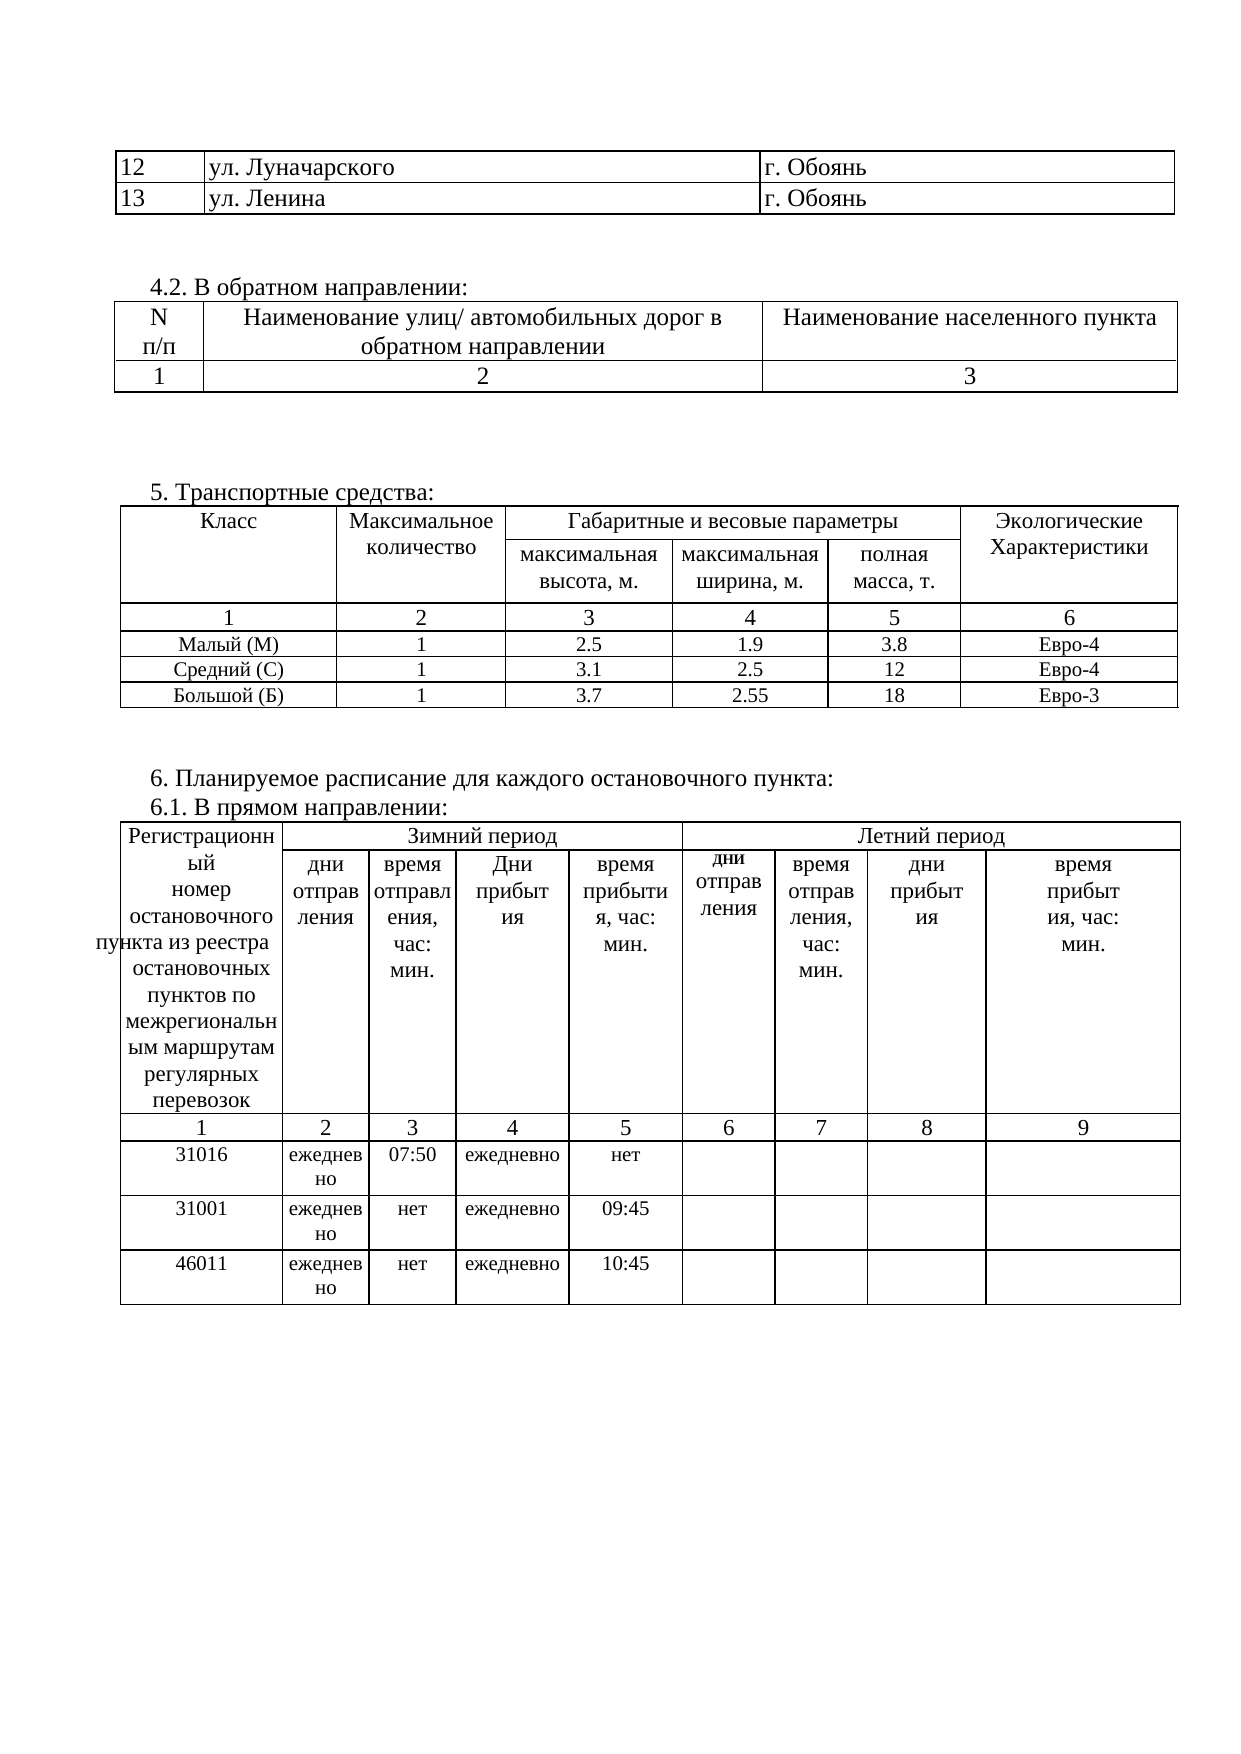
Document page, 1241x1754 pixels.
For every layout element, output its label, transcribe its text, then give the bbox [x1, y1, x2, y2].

table_cell 1 [337, 657, 505, 681]
table_cell 1 [121, 1114, 282, 1140]
table_cell 31001 [121, 1196, 282, 1249]
table_cell [683, 1196, 774, 1249]
table_cell время отправл ения, час: мин. [370, 851, 455, 1112]
table_cell 18 [829, 683, 960, 707]
table_cell 2 [283, 1114, 368, 1140]
table_cell [776, 1142, 867, 1195]
table_cell ежедневно [283, 1142, 368, 1195]
text 6. Планируемое расписание для каждого остановочного пункта: [150, 763, 1090, 792]
table_cell 2.55 [673, 683, 827, 707]
table_cell Евро-4 [961, 657, 1177, 681]
table_cell 10:45 [570, 1251, 682, 1303]
table_cell ежедневно [283, 1196, 368, 1249]
table_header Максимальное количество [337, 507, 505, 602]
text 5. Транспортные средства: [150, 477, 1090, 505]
table_cell 09:45 [570, 1196, 682, 1249]
table_cell 1 [337, 683, 505, 707]
table_cell 5 [570, 1114, 682, 1140]
table_cell 1 [121, 604, 336, 630]
table_cell дни прибыт ия [868, 851, 985, 1112]
table_cell Большой (Б) [121, 683, 336, 707]
table_cell время прибыти я, час: мин. [570, 851, 682, 1112]
table_header N п/п [115, 302, 203, 360]
table_cell максимальная высота, м. [506, 540, 672, 602]
table_cell [683, 1251, 774, 1303]
table_cell Дни прибыт ия [457, 851, 568, 1112]
table_cell ул. Ленина [205, 183, 759, 213]
table_cell [987, 1196, 1180, 1249]
table_cell ДНИ отправ ления [683, 851, 774, 1112]
table_header Летний период [683, 823, 1180, 849]
table_cell ежедневно [457, 1142, 568, 1195]
table_cell 1.9 [673, 632, 827, 656]
table_cell 12 [829, 657, 960, 681]
table_cell Средний (С) [121, 657, 336, 681]
table_header Регистрационный номер остановочного пункта из реестра остановочных пунктов по межрегиональным маршрутам регулярных перевозок [121, 823, 282, 1112]
table_cell [776, 1196, 867, 1249]
table_cell ул. Луначарского [205, 152, 759, 181]
table_cell 3.1 [506, 657, 672, 681]
table_cell нет [370, 1196, 455, 1249]
table_cell 1 [337, 632, 505, 656]
table_cell время прибыт ия, час: мин. [987, 851, 1180, 1112]
table_cell 6 [961, 604, 1177, 630]
table_cell [987, 1142, 1180, 1195]
text 4.2. В обратном направлении: [150, 272, 1090, 301]
table_header Класс [121, 507, 336, 602]
table_cell время отправ ления, час: мин. [776, 851, 867, 1112]
table_cell [868, 1251, 985, 1303]
table_cell ежедневно [283, 1251, 368, 1303]
table_cell 2.5 [673, 657, 827, 681]
table_cell 5 [829, 604, 960, 630]
table_cell 2 [204, 361, 762, 391]
table_header Габаритные и весовые параметры [506, 507, 960, 539]
table_cell 12 [117, 152, 204, 181]
table_cell [987, 1251, 1180, 1303]
table_cell 2 [337, 604, 505, 630]
table_header Наименование улиц/ автомобильных дорог в обратном направлении [204, 302, 762, 360]
table_cell 13 [117, 183, 204, 213]
table_header Зимний период [283, 823, 682, 849]
table_cell 8 [868, 1114, 985, 1140]
table_header Экологические Характеристики [961, 507, 1177, 602]
table_cell дни отправ ления [283, 851, 368, 1112]
table_cell 46011 [121, 1251, 282, 1303]
table_cell 9 [987, 1114, 1180, 1140]
table_cell 3.8 [829, 632, 960, 656]
table_cell 1 [115, 361, 203, 391]
table_cell 7 [776, 1114, 867, 1140]
table_header Наименование населенного пункта [763, 302, 1177, 360]
table_cell 3 [506, 604, 672, 630]
table_cell 3.7 [506, 683, 672, 707]
table_cell ежедневно [457, 1251, 568, 1303]
table_cell [776, 1251, 867, 1303]
table_cell [868, 1142, 985, 1195]
table_cell 6 [683, 1114, 774, 1140]
table_cell нет [370, 1251, 455, 1303]
table_cell 4 [457, 1114, 568, 1140]
table_cell 3 [763, 360, 1177, 391]
table_cell г. Обоянь [761, 152, 1174, 181]
table_cell 2.5 [506, 632, 672, 656]
table_cell нет [570, 1142, 682, 1195]
table_cell Евро-3 [961, 683, 1177, 707]
table_cell г. Обоянь [761, 183, 1174, 213]
table_cell 4 [673, 604, 827, 630]
text 6.1. В прямом направлении: [150, 792, 1090, 821]
table_cell [868, 1196, 985, 1249]
table_cell ежедневно [457, 1196, 568, 1249]
table_cell полная масса, т. [829, 540, 960, 602]
table_cell Евро-4 [961, 632, 1177, 656]
table_cell 07:50 [370, 1142, 455, 1195]
table_cell Малый (М) [121, 632, 336, 656]
table_cell [683, 1142, 774, 1195]
table_cell 3 [370, 1114, 455, 1140]
table_cell максимальная ширина, м. [673, 540, 827, 602]
table_cell 31016 [121, 1142, 282, 1195]
